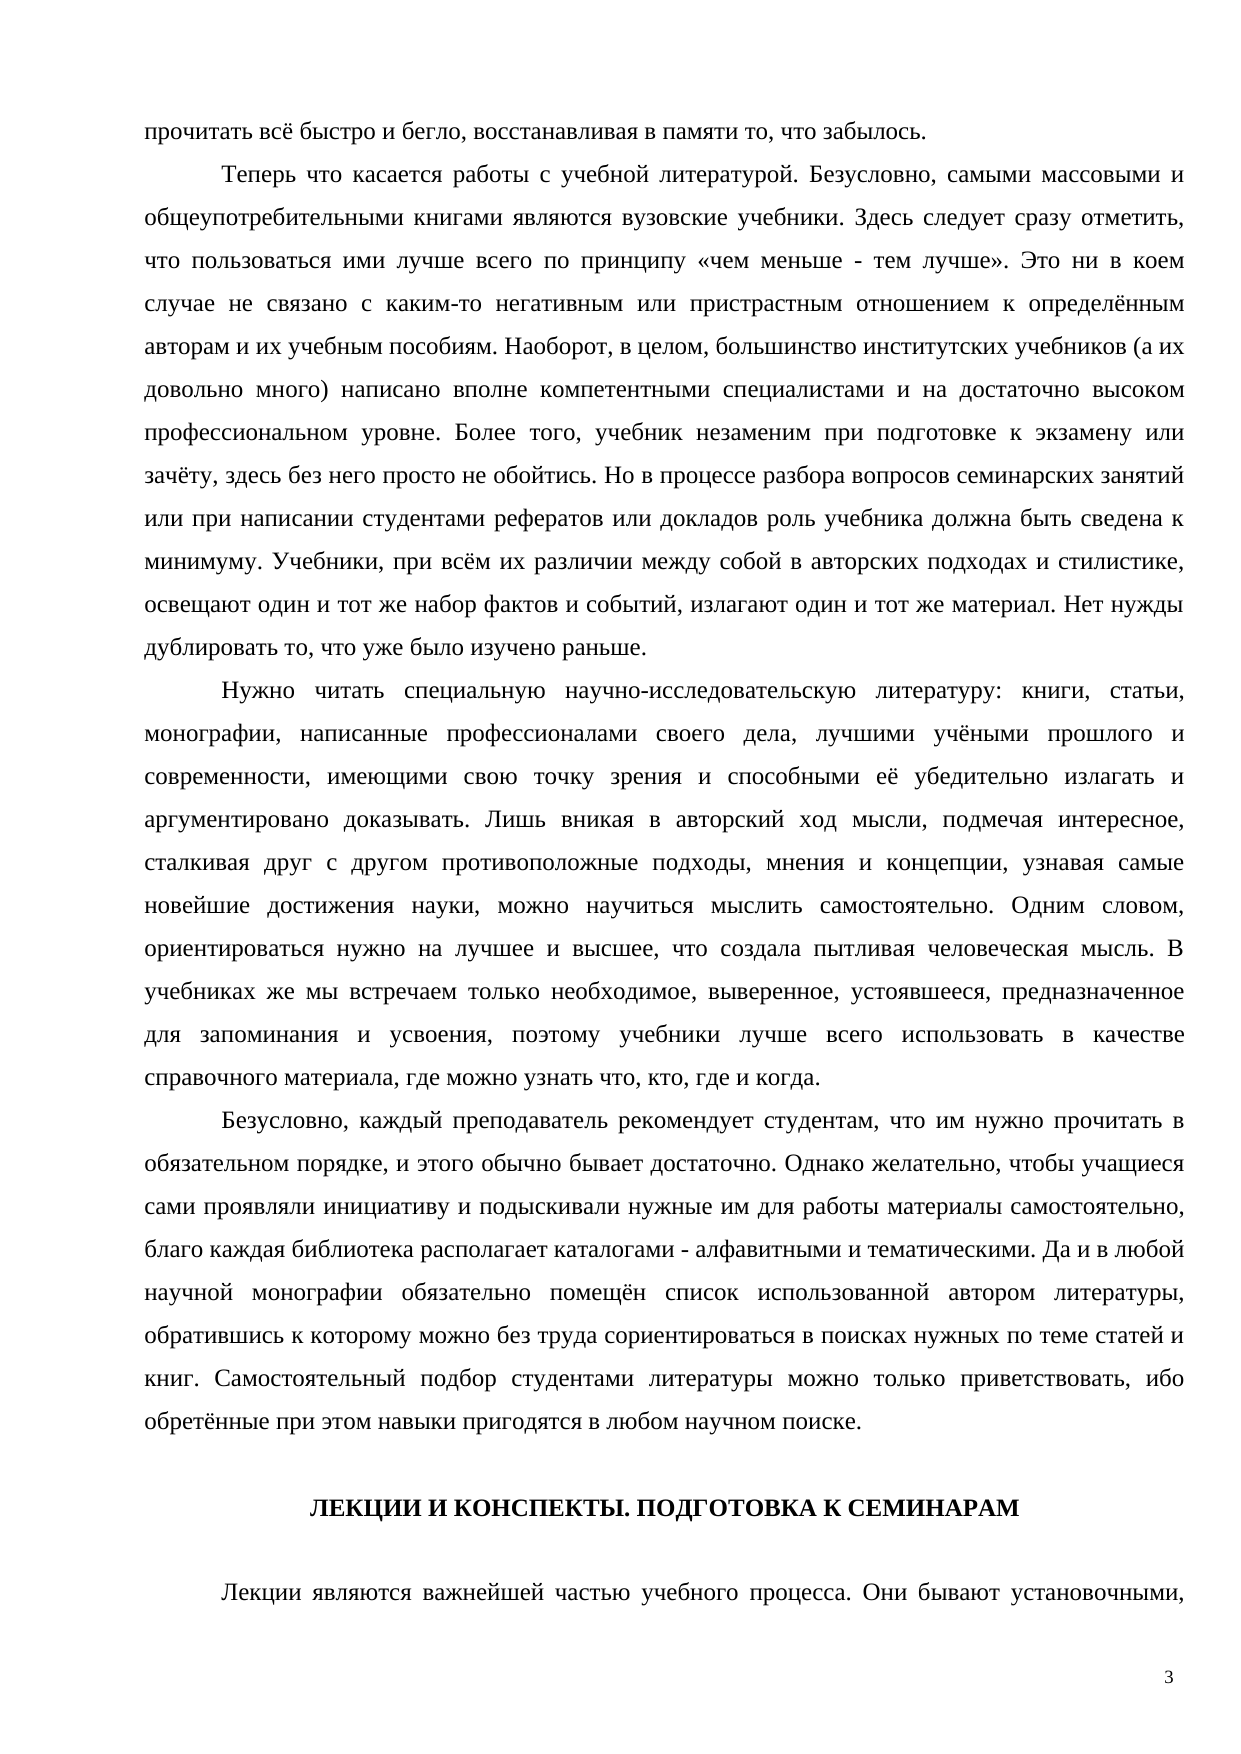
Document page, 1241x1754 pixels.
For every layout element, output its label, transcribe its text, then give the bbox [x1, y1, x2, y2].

text Нужно читать специальную научно-исследовательскую литературу: книги, статьи, монографии, написанные профессионалами своего дела, лучшими учёными прошлого и современности, имеющими свою точку зрения и способными её убедительно излагать и аргументировано доказывать. Лишь вникая в авторский ход мысли, подмечая интересное, сталкивая друг с другом противоположные подходы, мнения и концепции, узнавая самые новейшие достижения науки, можно научиться мыслить самостоятельно. Одним словом, ориентироваться нужно на лучшее и высшее, что создала пытливая человеческая мысль. В учебниках же мы встречаем только необходимое, выверенное, устоявшееся, предназначенное для запоминания и усвоения, поэтому учебники лучше всего использовать в качестве справочного материала, где можно узнать что, кто, где и когда. [144, 664, 1186, 1094]
text прочитать всё быстро и бегло, восстанавливая в памяти то, что забылось. [144, 105, 1186, 148]
text Безусловно, каждый преподаватель рекомендует студентам, что им нужно прочитать в обязательном порядке, и этого обычно бывает достаточно. Однако желательно, чтобы учащиеся сами проявляли инициативу и подыскивали нужные им для работы материалы самостоятельно, благо каждая библиотека располагает каталогами - алфавитными и тематическими. Да и в любой научной монографии обязательно помещён список использованной автором литературы, обратившись к которому можно без труда сориентироваться в поисках нужных по теме статей и книг. Самостоятельный подбор студентами литературы можно только приветствовать, ибо обретённые при этом навыки пригодятся в любом научном поиске. [144, 1094, 1186, 1438]
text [144, 1566, 1186, 1609]
text ЛЕКЦИИ И КОНСПЕКТЫ. ПОДГОТОВКА К СЕМИНАРАМ [144, 1494, 1186, 1522]
text Теперь что касается работы с учебной литературой. Безусловно, самыми массовыми и общеупотребительными книгами являются вузовские учебники. Здесь следует сразу отметить, что пользоваться ими лучше всего по принципу «чем меньше - тем лучше». Это ни в коем случае не связано с каким-то негативным или пристрастным отношением к определённым авторам и их учебным пособиям. Наоборот, в целом, большинство институтских учебников (а их довольно много) написано вполне компетентными специалистами и на достаточно высоком профессиональном уровне. Более того, учебник незаменим при подготовке к экзамену или зачёту, здесь без него просто не обойтись. Но в процессе разбора вопросов семинарских занятий или при написании студентами рефератов или докладов роль учебника должна быть сведена к минимуму. Учебники, при всём их различии между собой в авторских подходах и стилистике, освещают один и тот же набор фактов и событий, излагают один и тот же материал. Нет нужды дублировать то, что уже было изучено раньше. [144, 148, 1186, 664]
